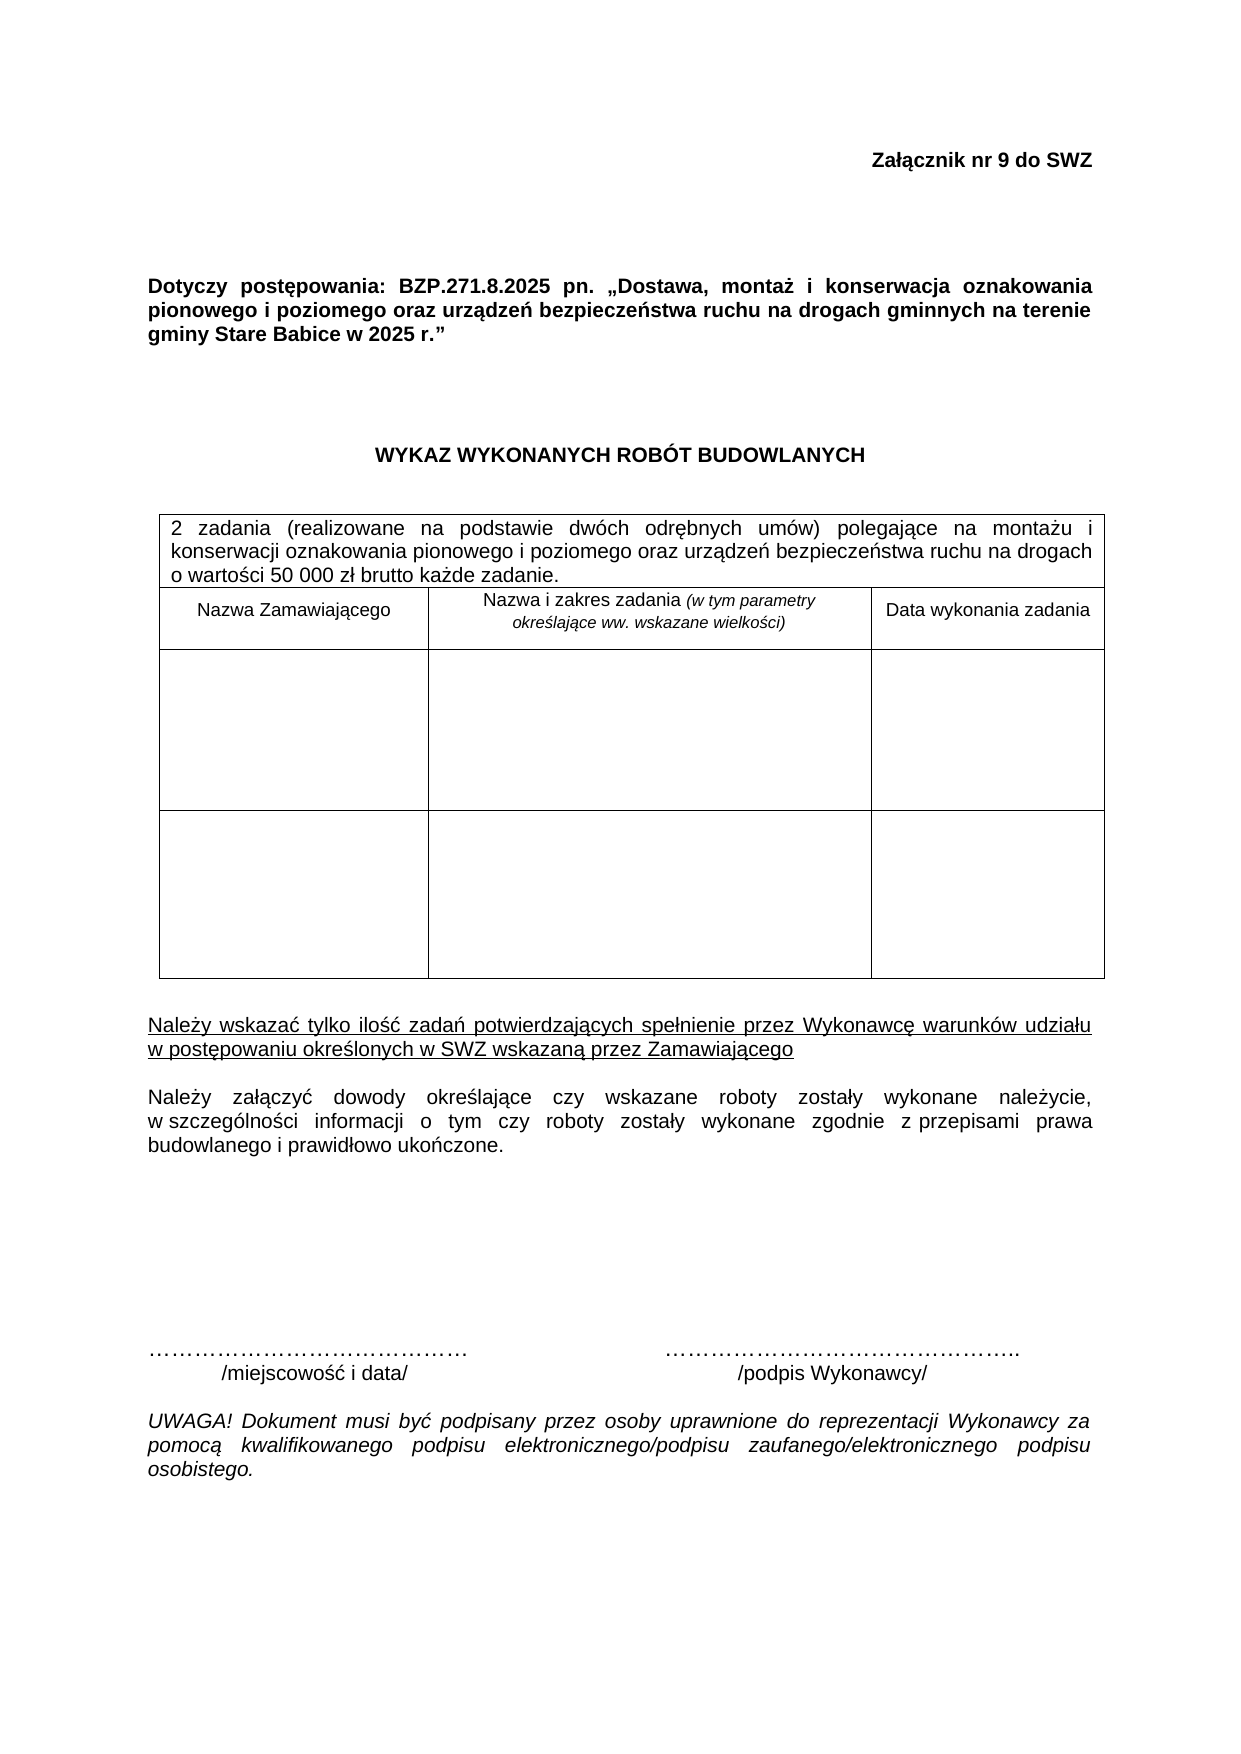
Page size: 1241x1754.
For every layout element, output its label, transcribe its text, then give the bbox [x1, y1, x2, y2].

table_header 2 zadania (realizowane na podstawie dwóch odrębnych umów) polegające na montażu i konserwacji oznakowania pionowego i poziomego oraz urządzeń bezpieczeństwa ruchu na drogach o wartości 50 000 zł brutto każde zadanie. [160, 515, 1104, 587]
table_cell [429, 811, 871, 978]
table_cell Nazwa Zamawiającego [160, 588, 428, 649]
text Należy załączyć dowody określające czy wskazane roboty zostały wykonane należycie, w szczególności informacji o tym czy roboty zostały wykonane zgodnie z przepisami prawa budowlanego i prawidłowo ukończone. [148, 1085, 1093, 1157]
text Załącznik nr 9 do SWZ [148, 148, 1093, 172]
text …………………………………… ……………………………………….. [148, 1334, 1093, 1361]
table_cell [872, 811, 1104, 978]
table_cell Nazwa i zakres zadania (w tym parametry określające ww. wskazane wielkości) [429, 588, 871, 649]
text Dotyczy postępowania: BZP.271.8.2025 pn. „Dostawa, montaż i konserwacja oznakowania pionowego i poziomego oraz urządzeń bezpieczeństwa ruchu na drogach gminnych na terenie gminy Stare Babice w 2025 r.” [148, 274, 1093, 346]
table_cell [160, 811, 428, 978]
text WYKAZ WYKONANYCH ROBÓT BUDOWLANYCH [148, 442, 1093, 466]
text UWAGA! Dokument musi być podpisany przez osoby uprawnione do reprezentacji Wykonawcy za pomocą kwalifikowanego podpisu elektronicznego/podpisu zaufanego/elektronicznego podpisu osobistego. [148, 1409, 1093, 1481]
text /miejscowość i data/ /podpis Wykonawcy/ [148, 1361, 1093, 1385]
table_cell Data wykonania zadania [872, 588, 1104, 649]
table_cell [160, 650, 428, 810]
table_cell [872, 650, 1104, 810]
table_cell [429, 650, 871, 810]
text Należy wskazać tylko ilość zadań potwierdzających spełnienie przez Wykonawcę warunków udziału w postępowaniu określonych w SWZ wskazaną przez Zamawiającego [148, 1013, 1093, 1061]
